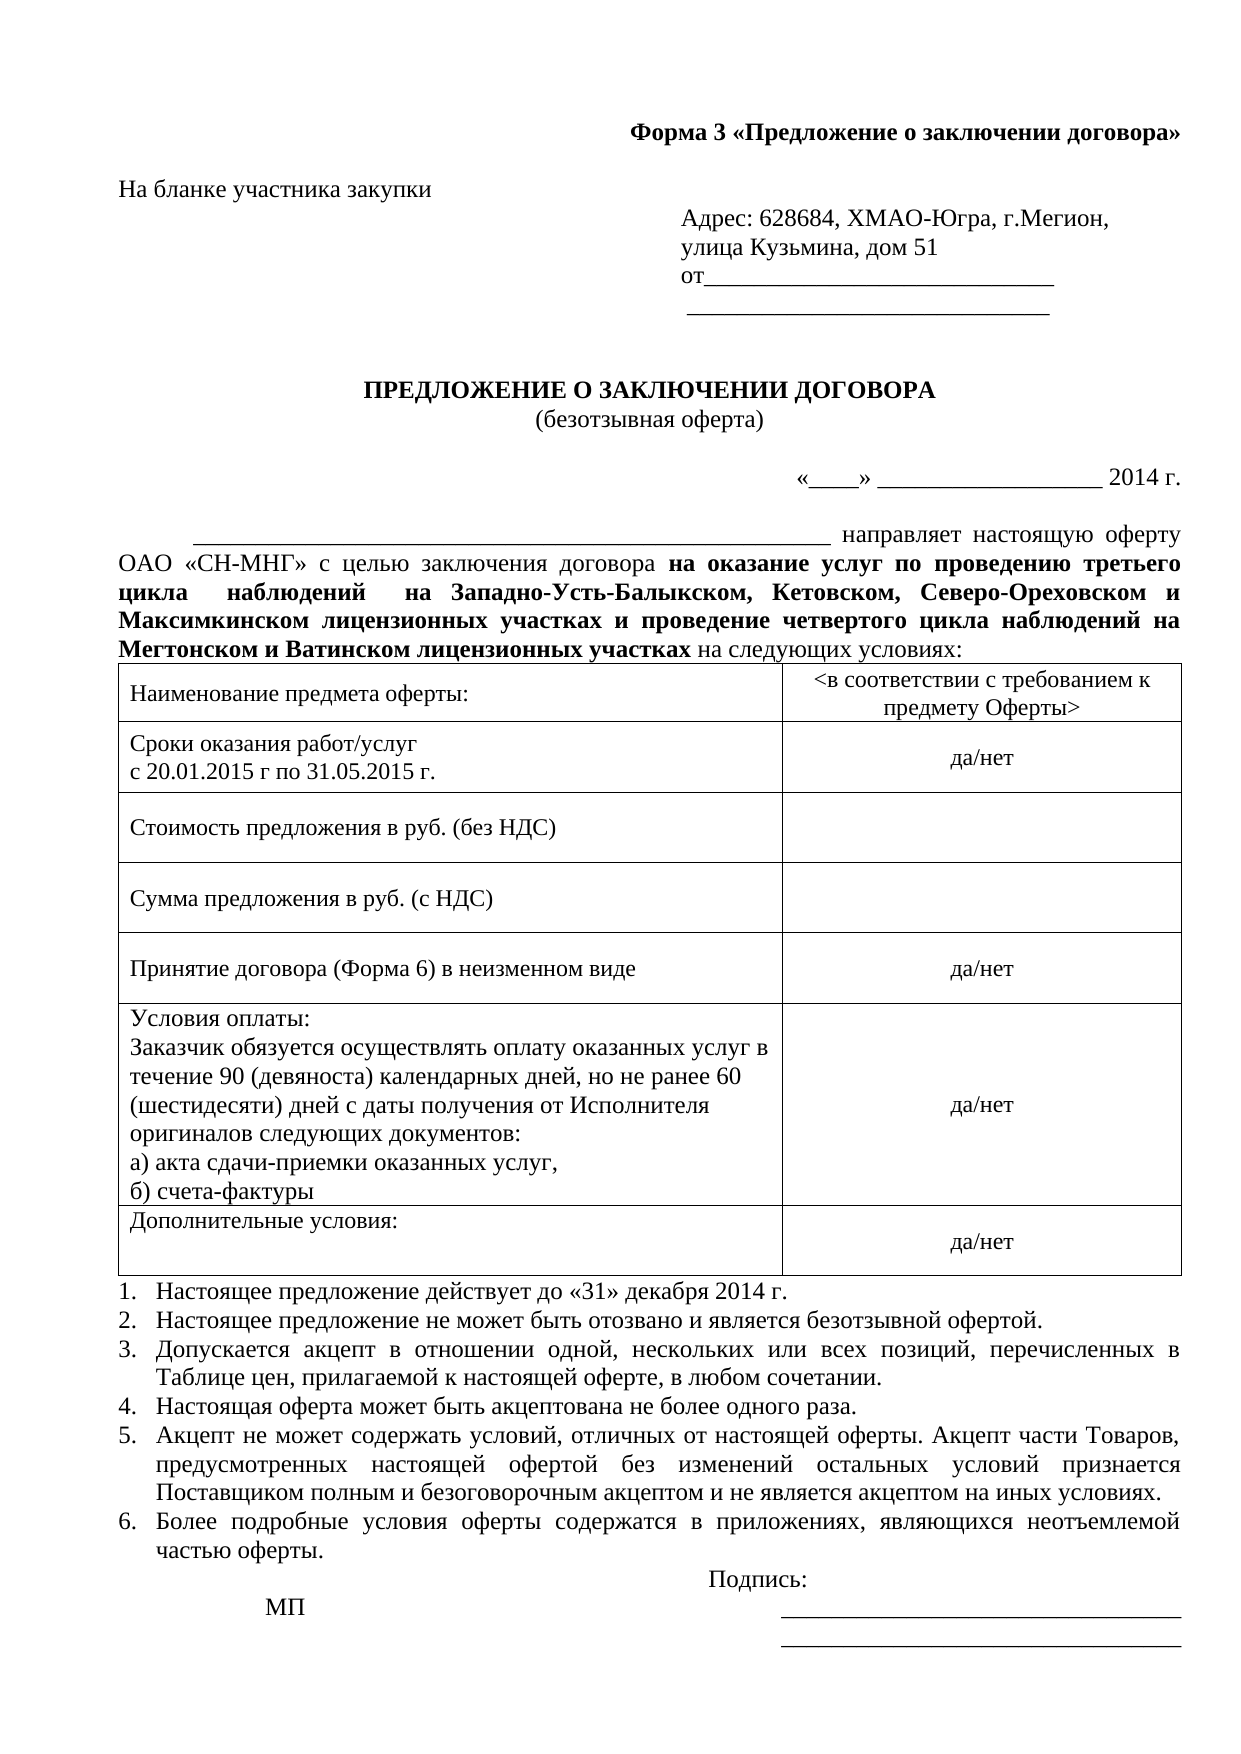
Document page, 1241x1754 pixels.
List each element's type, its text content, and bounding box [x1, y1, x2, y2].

list Акцепт не может содержать условий, отличных от настоящей оферты. Акцепт части Товаров, предусмотренных настоящей офертой без изменений остальных условий признается Поставщиком полным и безоговорочным акцептом и не является акцептом на иных условиях. [118, 1420, 1181, 1506]
text ___________________________________________________ направляет настоящую оферту ОАО «СН-МНГ» с целью заключения договора на оказание услуг по проведению третьего цикла наблюдений на Западно-Усть-Балыкском, Кетовском, Северо-Ореховском и Максимкинском лицензионных участках и проведение четвертого цикла наблюдений на Мегтонском и Ватинском лицензионных участках на следующих условиях: [118, 519, 1181, 663]
table_cell да/нет [783, 1206, 1181, 1275]
text Адрес: 628684, ХМАО-Югра, г.Мегион, [681, 203, 1181, 232]
text «____» __________________ 2014 г. [118, 462, 1181, 490]
text На бланке участника закупки [118, 174, 1181, 203]
table_cell Стоимость предложения в руб. (без НДС) [119, 793, 782, 862]
text от____________________________ _____________________________ [681, 260, 1181, 318]
table_header Наименование предмета оферты: [119, 664, 782, 721]
table_cell да/нет [783, 933, 1181, 1002]
table_cell Дополнительные условия: [119, 1206, 782, 1275]
text (безотзывная оферта) [118, 404, 1181, 433]
table_cell [783, 793, 1181, 862]
list Более подробные условия оферты содержатся в приложениях, являющихся неотъемлемой частью оферты. [118, 1506, 1181, 1564]
table_cell да/нет [783, 1004, 1181, 1205]
list Настоящая оферта может быть акцептована не более одного раза. [118, 1391, 1181, 1420]
table_cell Сумма предложения в руб. (с НДС) [119, 863, 782, 932]
table_cell Условия оплаты: Заказчик обязуется осуществлять оплату оказанных услуг в течение 90 (девяноста) календарных дней, но не ранее 60 (шестидесяти) дней с даты получения от Исполнителя оригиналов следующих документов: а) акта сдачи-приемки оказанных услуг, б) счета-фактуры [119, 1004, 782, 1205]
text МП ________________________________ [118, 1592, 1181, 1621]
list Настоящее предложение не может быть отозвано и является безотзывной офертой. [118, 1305, 1181, 1334]
table_cell Сроки оказания работ/услуг с 20.01.2015 г по 31.05.2015 г. [119, 722, 782, 792]
table_cell [783, 863, 1181, 932]
text ПРЕДЛОЖЕНИЕ О ЗАКЛЮЧЕНИИ ДОГОВОРА [118, 375, 1181, 404]
table_cell Принятие договора (Форма 6) в неизменном виде [119, 933, 782, 1002]
text ________________________________ [118, 1621, 1181, 1650]
text Форма 3 «Предложение о заключении договора» [118, 117, 1181, 145]
table_cell да/нет [783, 722, 1181, 792]
text улица Кузьмина, дом 51 [681, 232, 1181, 260]
table_header <в соответствии с требованием к предмету Оферты> [783, 664, 1181, 721]
list Настоящее предложение действует до «31» декабря 2014 г. [118, 1276, 1181, 1305]
list Допускается акцепт в отношении одной, нескольких или всех позиций, перечисленных в Таблице цен, прилагаемой к настоящей оферте, в любом сочетании. [118, 1334, 1181, 1391]
text Подпись: [118, 1564, 1181, 1592]
